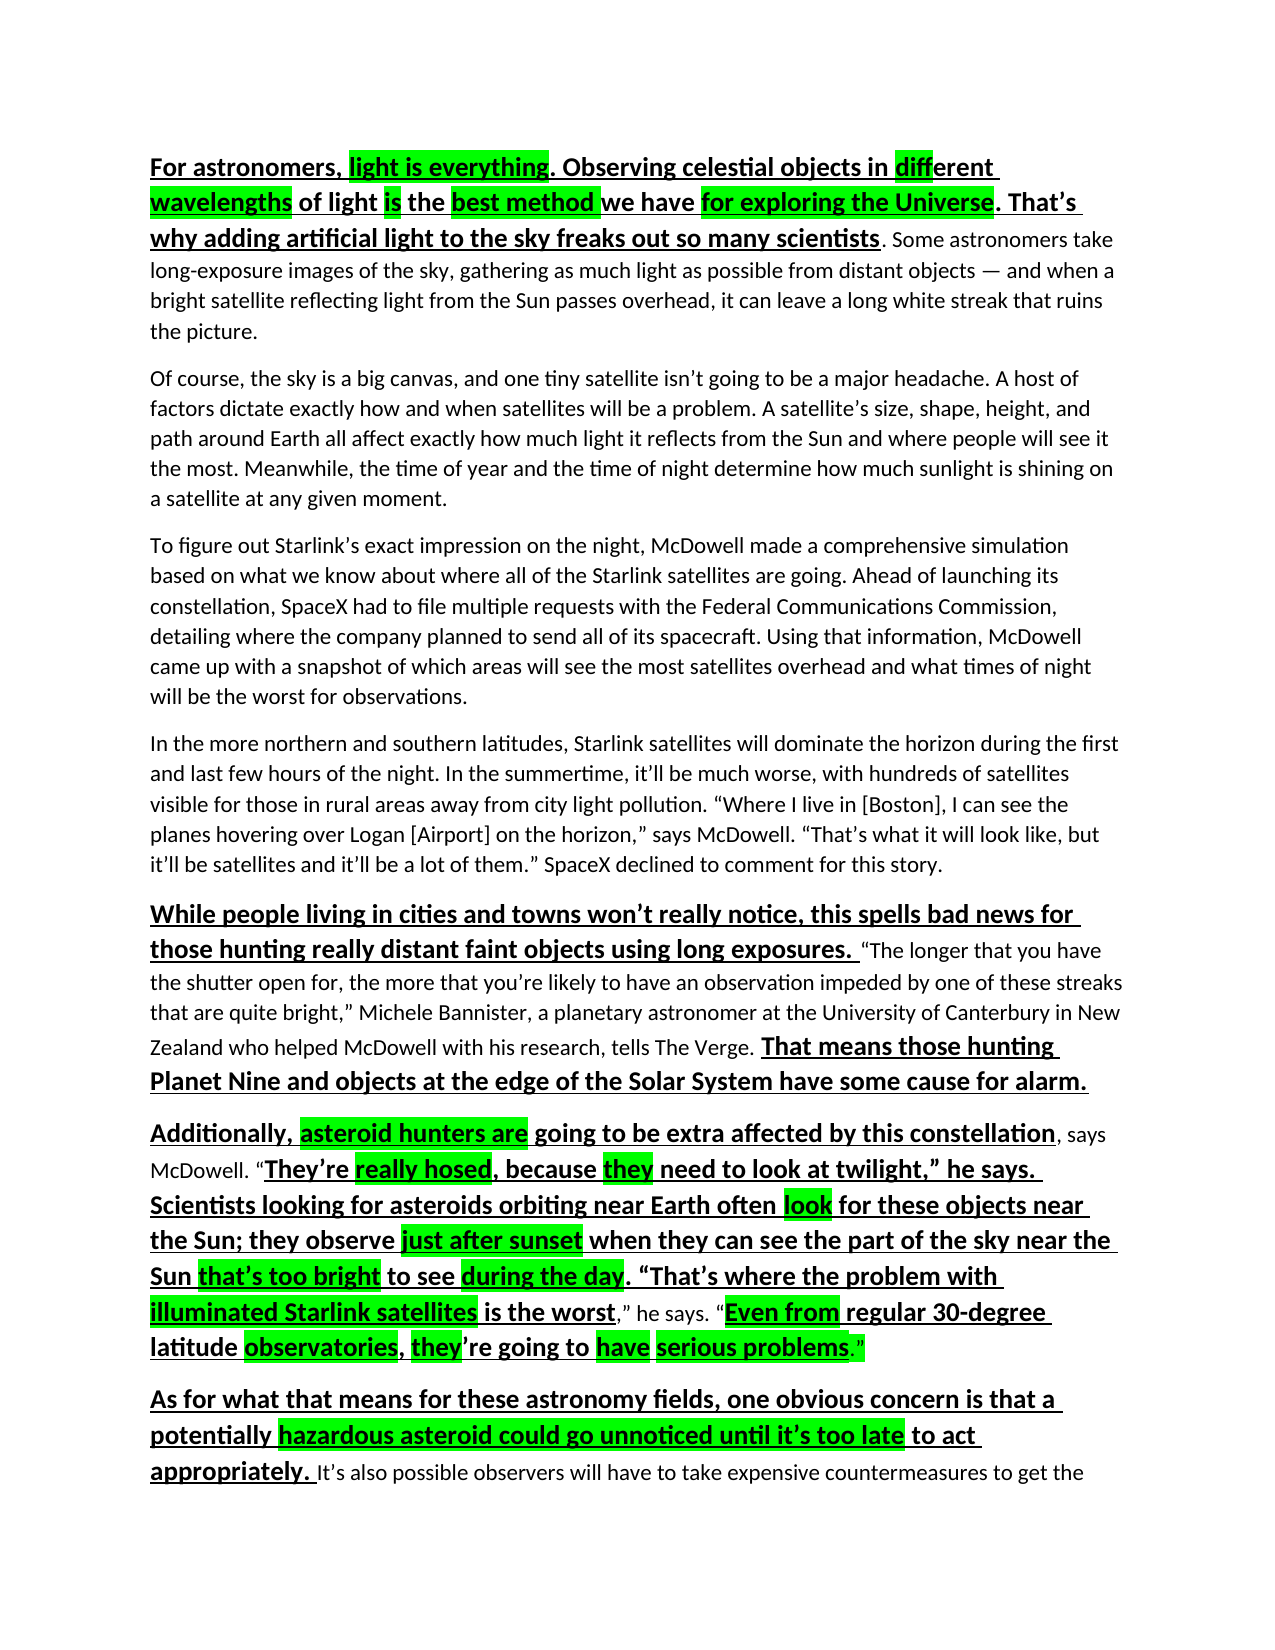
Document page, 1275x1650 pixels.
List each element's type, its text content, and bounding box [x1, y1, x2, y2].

text In the more northern and southern latitudes, Starlink satellites will dominate the horizon during the first and last few hours of the night. In the summertime, it’ll be much worse, with hundreds of satellites visible for those in rural areas away from city light pollution. “Where I live in [Boston], I can see the planes hovering over Logan [Airport] on the horizon,” says McDowell. “That’s what it will look like, but it’ll be satellites and it’ll be a lot of them.” SpaceX declined to comment for this story. [150, 729, 1125, 878]
text Of course, the sky is a big canvas, and one tiny satellite isn’t going to be a major headache. A host of factors dictate exactly how and when satellites will be a problem. A satellite’s size, shape, height, and path around Earth all affect exactly how much light it reflects from the Sun and where people will see it the most. Meanwhile, the time of year and the time of night determine how much sunlight is shining on a satellite at any given moment. [150, 364, 1125, 513]
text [150, 1383, 1125, 1487]
text Additionally, asteroid hunters are going to be extra affected by this constellation, says McDowell. “They’re really hosed, because they need to look at twilight,” he says. Scientists looking for asteroids orbiting near Earth often look for these objects near the Sun; they observe just after sunset when they can see the part of the sky near the Sun that’s too bright to see during the day. “That’s where the problem with illuminated Starlink satellites is the worst,” he says. “Even from regular 30-degree latitude observatories, they’re going to have serious problems.” [150, 1117, 1125, 1363]
text While people living in cities and towns won’t really notice, this spells bad news for those hunting really distant faint objects using long exposures. “The longer that you have the shutter open for, the more that you’re likely to have an observation impeded by one of these streaks that are quite bright,” Michele Bannister, a planetary astronomer at the University of Canterbury in New Zealand who helped McDowell with his research, tells The Verge. That means those hunting Planet Nine and objects at the edge of the Solar System have some cause for alarm. [150, 897, 1125, 1097]
text For astronomers, light is everything. Observing celestial objects in different wavelengths of light is the best method we have for exploring the Universe. That’s why adding artificial light to the sky freaks out so many scientists. Some astronomers take long-exposure images of the sky, gathering as much light as possible from distant objects — and when a bright satellite reflecting light from the Sun passes overhead, it can leave a long white streak that ruins the picture. [150, 150, 1125, 345]
text To figure out Starlink’s exact impression on the night, McDowell made a comprehensive simulation based on what we know about where all of the Starlink satellites are going. Ahead of launching its constellation, SpaceX had to file multiple requests with the Federal Communications Commission, detailing where the company planned to send all of its spacecraft. Using that information, McDowell came up with a snapshot of which areas will see the most satellites overhead and what times of night will be the worst for observations. [150, 531, 1125, 711]
